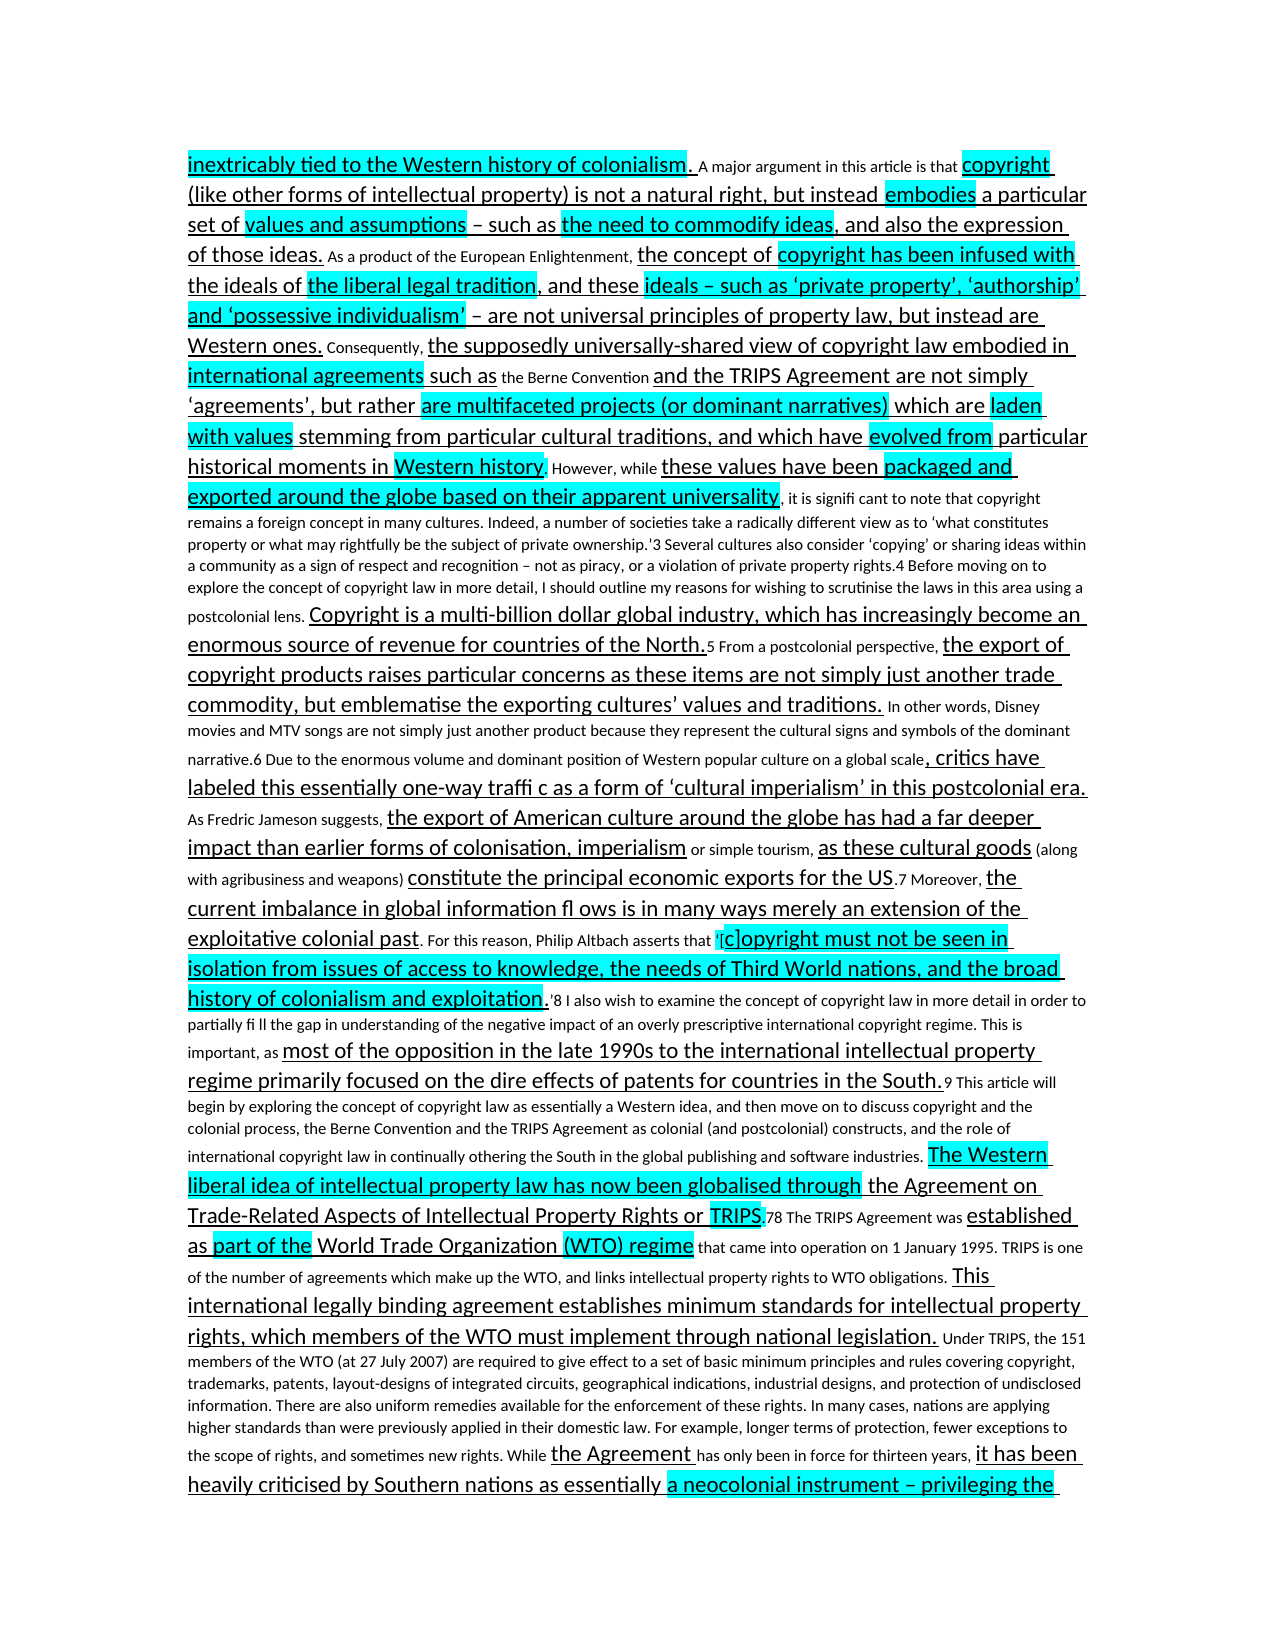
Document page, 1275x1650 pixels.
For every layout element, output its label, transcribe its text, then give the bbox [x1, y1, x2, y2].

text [187, 205, 1087, 446]
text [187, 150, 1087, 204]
